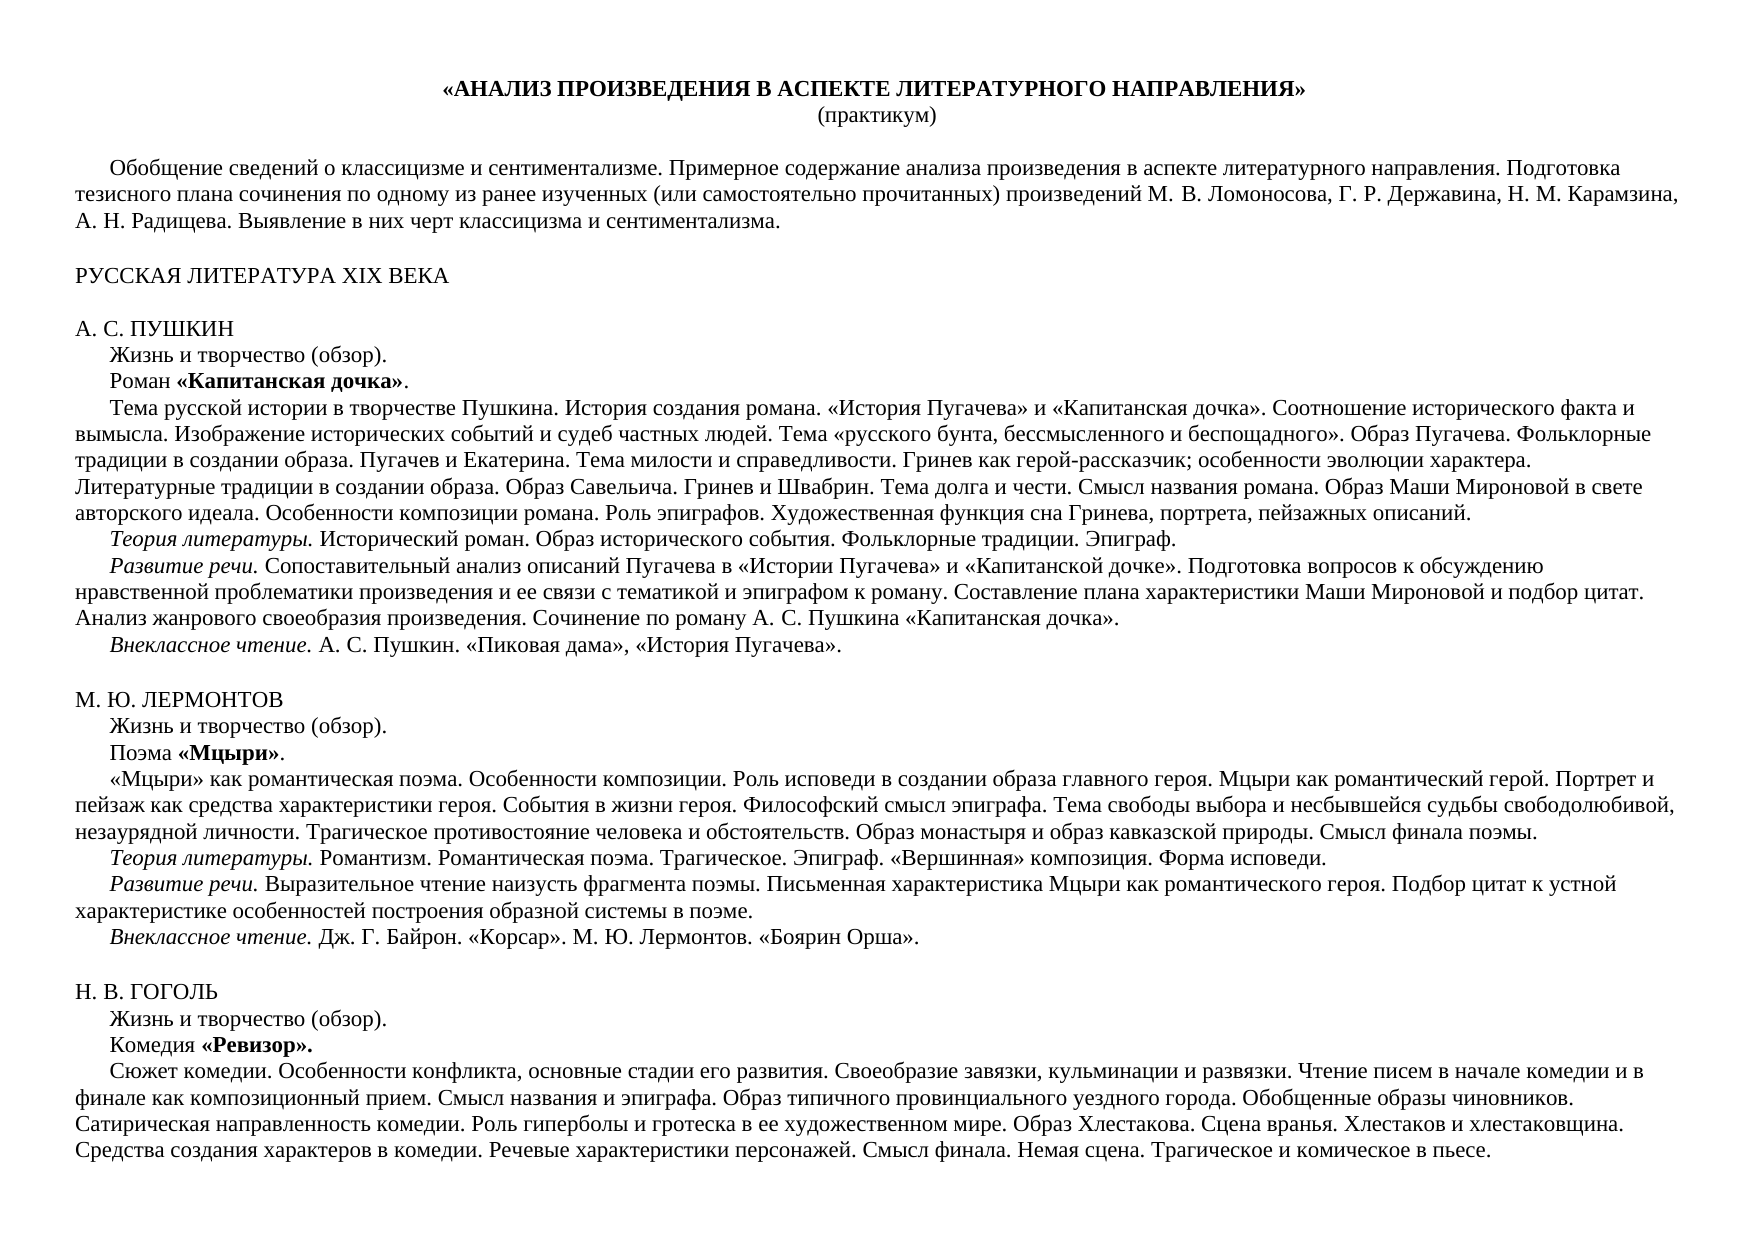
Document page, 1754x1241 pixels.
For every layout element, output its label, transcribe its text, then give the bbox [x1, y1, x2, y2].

text РУССКАЯ ЛИТЕРАТУРА XIX ВЕКА А. С. ПУШКИН [75, 262, 1679, 341]
text Обобщение сведений о классицизме и сентиментализме. Примерное содержание анализа произведения в аспекте литературного направления. Подготовка тезисного плана сочинения по одному из ранее изученных (или самостоятельно прочитанных) произведений М. В. Ломоносова, Г. Р. Державина, Н. М. Карамзина, А. Н. Радищева. Выявление в них черт классицизма и сентиментализма. [75, 128, 1679, 262]
text Жизнь и творчество (обзор). Поэма «Мцыри». «Мцыри» как романтическая поэма. Особенности композиции. Роль исповеди в создании образа главного героя. Мцыри как романтический герой. Портрет и пейзаж как средства характеристики героя. События в жизни героя. Философский смысл эпиграфа. Тема свободы выбора и несбывшейся судьбы свободолюбивой, незаурядной личности. Трагическое противостояние человека и обстоятельств. Образ монастыря и образ кавказской природы. Смысл финала поэмы. Теория литературы. Романтизм. Романтическая поэма. Трагическое. Эпиграф. «Вершинная» композиция. Форма исповеди. Развитие речи. Выразительное чтение наизусть фрагмента поэмы. Письменная характеристика Мцыри как романтического героя. Подбор цитат к устной характеристике особенностей построения образной системы в поэме. Внеклассное чтение. Дж. Г. Байрон. «Корсар». М. Ю. Лермонтов. «Боярин Орша». [75, 712, 1679, 978]
text Жизнь и творчество (обзор). Роман «Капитанская дочка». Тема русской истории в творчестве Пушкина. История создания романа. «История Пугачева» и «Капитанская дочка». Соотношение исторического факта и вымысла. Изображение исторических событий и судеб частных людей. Тема «русского бунта, бессмысленного и беспощадного». Образ Пугачева. Фольклорные традиции в создании образа. Пугачев и Екатерина. Тема милости и справедливости. Гринев как герой-рассказчик; особенности эволюции характера. Литературные традиции в создании образа. Образ Савельича. Гринев и Швабрин. Тема долга и чести. Смысл названия романа. Образ Маши Мироновой в свете авторского идеала. Особенности композиции романа. Роль эпиграфов. Художественная функция сна Гринева, портрета, пейзажных описаний. Теория литературы. Исторический роман. Образ исторического события. Фольклорные традиции. Эпиграф. Развитие речи. Сопоставительный анализ описаний Пугачева в «Истории Пугачева» и «Капитанской дочке». Подготовка вопросов к обсуждению нравственной проблематики произведения и ее связи с тематикой и эпиграфом к роману. Составление плана характеристики Маши Мироновой и подбор цитат. Анализ жанрового своеобразия произведения. Сочинение по роману А. С. Пушкина «Капитанская дочка». Внеклассное чтение. А. С. Пушкин. «Пиковая дама», «История Пугачева». [75, 341, 1679, 686]
text Н. В. ГОГОЛЬ [75, 978, 1679, 1004]
text «АНАЛИЗ ПРОИЗВЕДЕНИЯ В АСПЕКТЕ ЛИТЕРАТУРНОГО НАПРАВЛЕНИЯ» (практикум) [75, 75, 1679, 128]
text М. Ю. ЛЕРМОНТОВ [75, 686, 1679, 712]
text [75, 1004, 1679, 1163]
